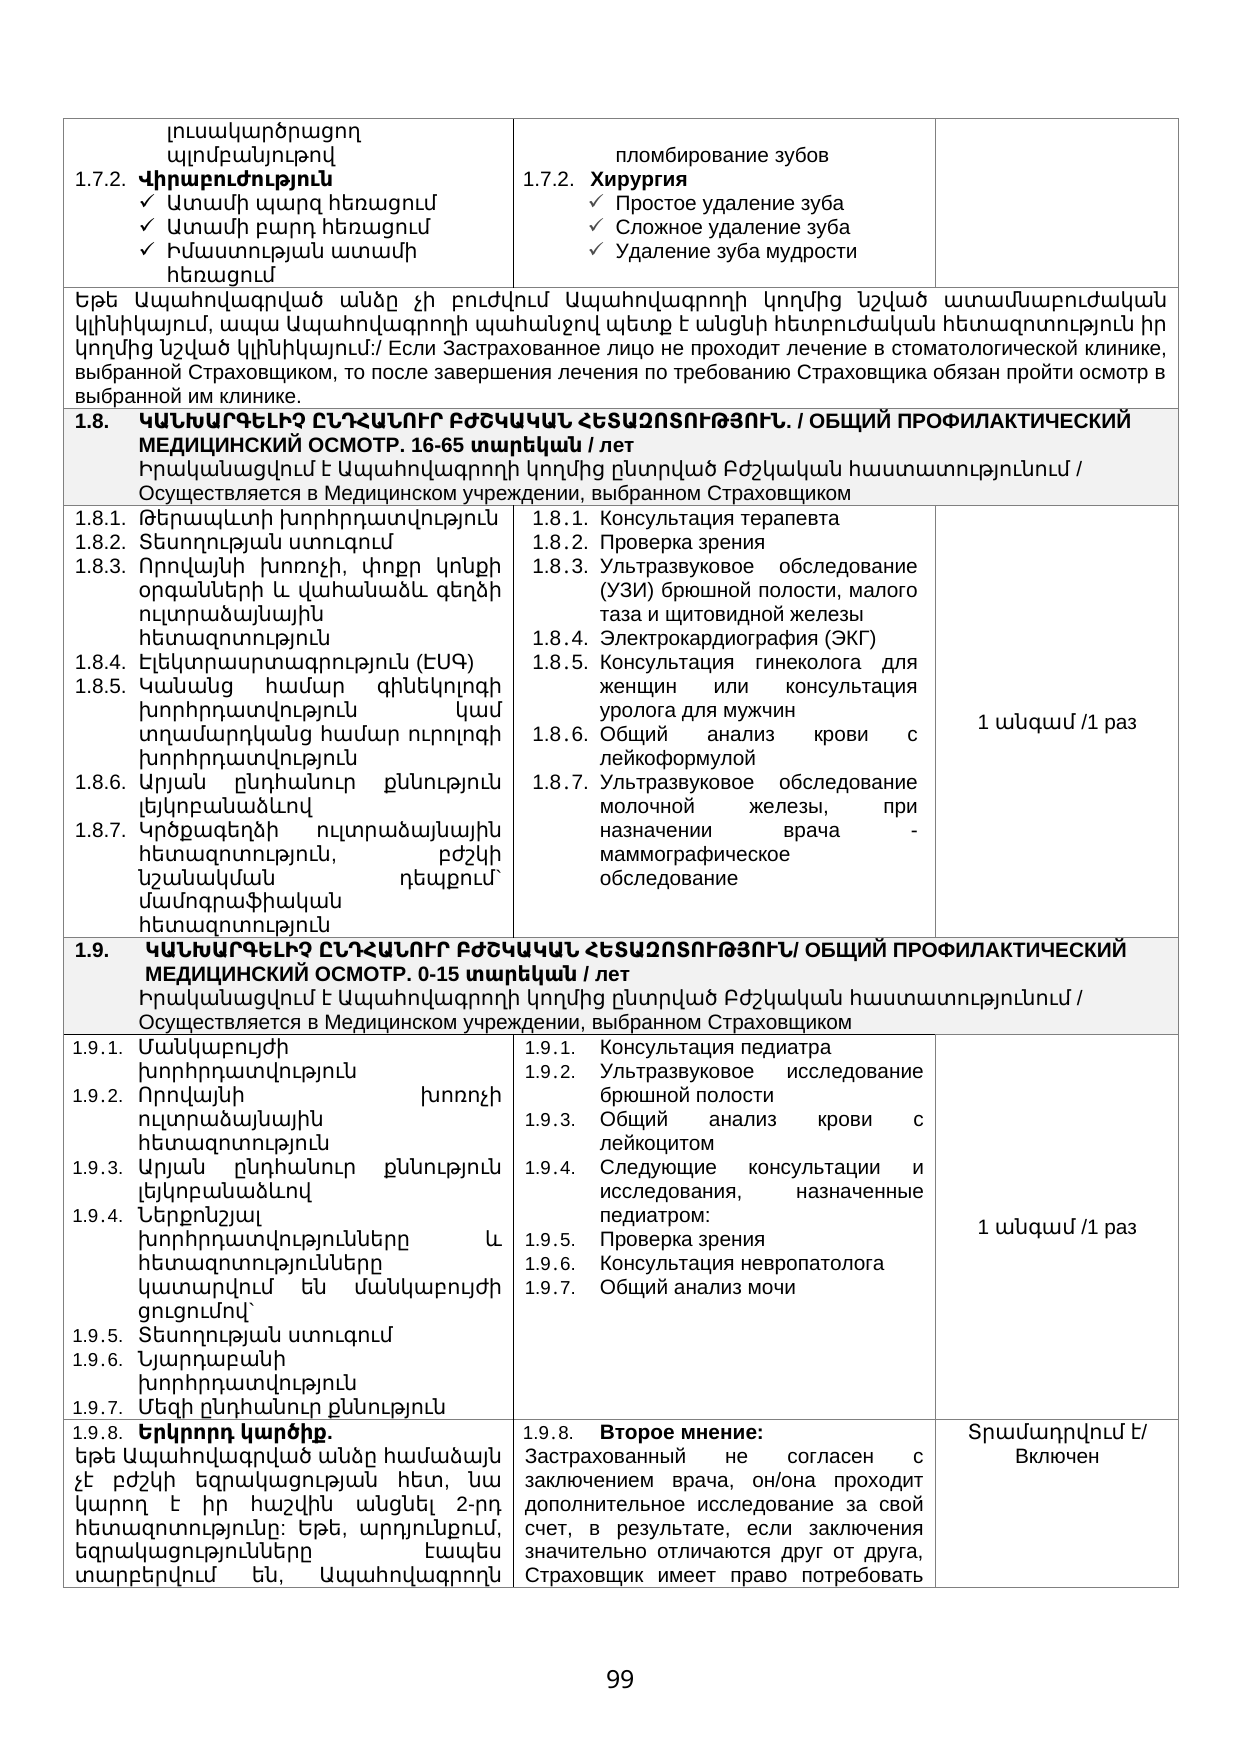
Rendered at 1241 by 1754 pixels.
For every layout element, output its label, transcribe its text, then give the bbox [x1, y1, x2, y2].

table_cell ԿԱՆԽԱՐԳԵԼԻՉ ԸՆԴՀԱՆՈՒՐ ԲԺՇԿԱԿԱՆ ՀԵՏԱԶՈՏՈՒԹՅՈՒՆ/ ОБЩИЙ ПРОФИЛАКТИЧЕСКИЙ МЕДИЦИНСКИЙ ОСМОТР. 0-15 տարեկան / лет Իրականացվում է Ապահովագրողի կողմից ընտրված Բժշկական հաստատությունում / Осуществляется в Медицинском учреждении, выбранном Страховщиком [64, 938, 1178, 1034]
table_cell Консультация терапевта Проверка зрения Ультразвуковое обследование (УЗИ) брюшной полости, малого таза и щитовидной железы Электрокардиография (ЭКГ) Консультация гинеколога для женщин или консультация уролога для мужчин Общий анализ крови с лейкоформулой Ультразвуковое обследование молочной железы, при назначении врача - маммографическое обследование [514, 506, 935, 937]
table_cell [936, 1420, 1178, 1587]
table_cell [936, 119, 1178, 287]
table_cell Թերապևտի խորհրդատվություն Տեսողության ստուգում Որովայնի խոռոչի, փոքր կոնքի օրգանների և վահանաձև գեղձի ուլտրաձայնային հետազոտություն Էլեկտրասրտագրություն (ԷՍԳ) Կանանց համար գինեկոլոգի խորհրդատվություն կամ տղամարդկանց համար ուրոլոգի խորհրդատվություն Արյան ընդհանուր քննություն լեյկոբանաձևով Կրծքագեղձի ուլտրաձայնային հետազոտություն, բժշկի նշանակման դեպքում` մամոգրաֆիական հետազոտություն [64, 506, 513, 937]
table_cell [64, 119, 513, 287]
table_cell 1 անգամ /1 раз [936, 506, 1178, 937]
table_cell ԿԱՆԽԱՐԳԵԼԻՉ ԸՆԴՀԱՆՈՒՐ ԲԺՇԿԱԿԱՆ ՀԵՏԱԶՈՏՈՒԹՅՈՒՆ. / ОБЩИЙ ПРОФИЛАКТИЧЕСКИЙ МЕДИЦИНСКИЙ ОСМОТР. 16-65 տարեկան / лет Իրականացվում է Ապահովագրողի կողմից ընտրված Բժշկական հաստատությունում / Осуществляется в Медицинском учреждении, выбранном Страховщиком [64, 409, 1178, 505]
table_cell Մանկաբույժի խորհրդատվություն Որովայնի խոռոչի ուլտրաձայնային հետազոտություն Արյան ընդհանուր քննություն լեյկոբանաձևով Ներքոնշյալ խորհրդատվությունները և հետազոտությունները կատարվում են մանկաբույժի ցուցումով` Տեսողության ստուգում Նյարդաբանի խորհրդատվություն Մեզի ընդհանուր քննություն [64, 1035, 513, 1418]
table_cell Եթե Ապահովագրված անձը չի բուժվում Ապահովագրողի կողմից նշված ատամնաբուժական կլինիկայում, ապա Ապահովագրողի պահանջով պետք է անցնի հետբուժական հետազոտություն իր կողմից նշված կլինիկայում:/ Если Застрахованное лицо не проходит лечение в стоматологической клинике, выбранной Страховщиком, то после завершения лечения по требованию Страховщика обязан пройти осмотр в выбранной им клинике. [64, 288, 1178, 408]
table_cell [514, 1420, 935, 1587]
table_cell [514, 119, 935, 287]
table_cell Консультация педиатра Ультразвуковое исследование брюшной полости Общий анализ крови с лейкоцитом Следующие консультации и исследования, назначенные педиатром: Проверка зрения Консультация невропатолога Общий анализ мочи [514, 1035, 935, 1418]
table_cell 1 անգամ /1 раз [936, 1035, 1178, 1418]
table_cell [64, 1420, 513, 1587]
